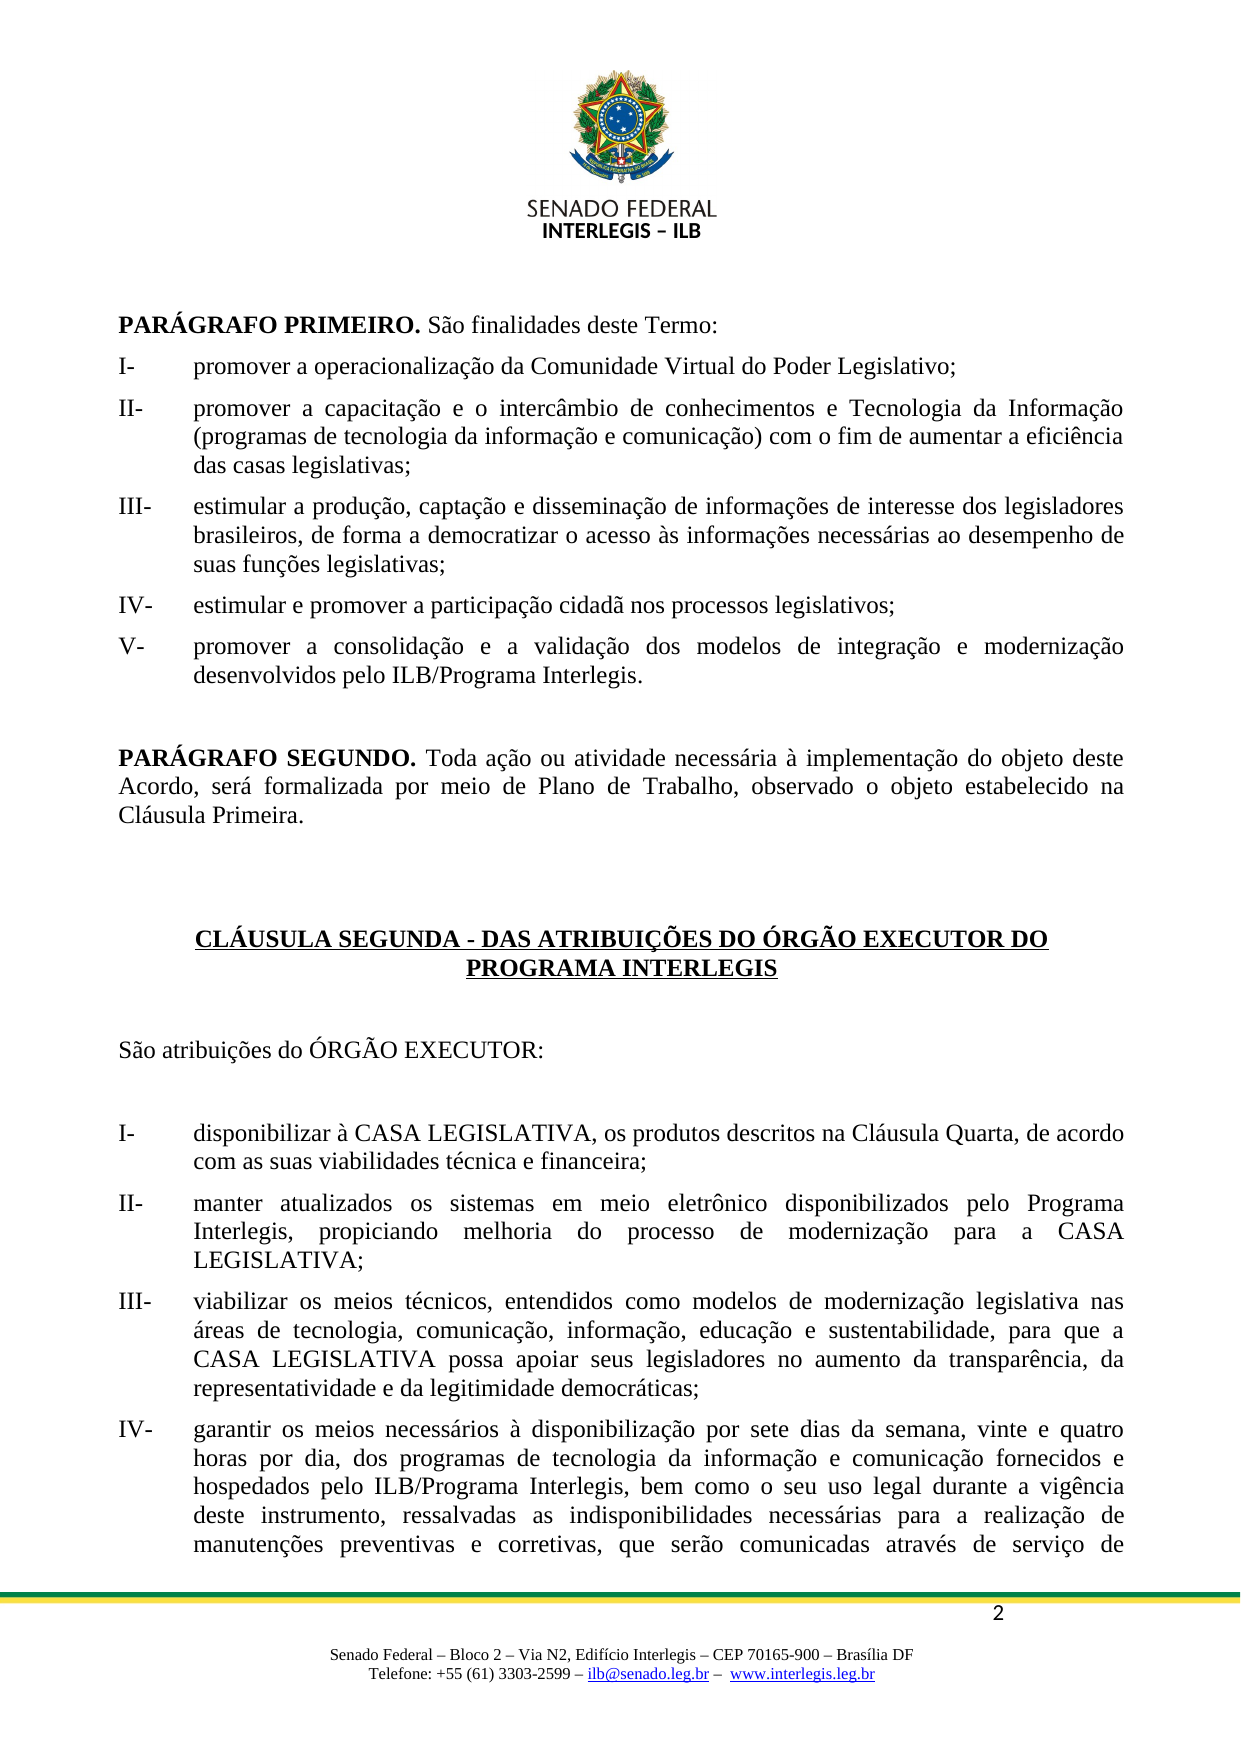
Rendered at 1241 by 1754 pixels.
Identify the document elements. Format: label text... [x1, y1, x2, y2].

text PARÁGRAFO PRIMEIRO. São finalidades deste Termo: [118, 310, 1125, 339]
list estimular a produção, captação e disseminação de informações de interesse dos legisladores brasileiros, de forma a democratizar o acesso às informações necessárias ao desempenho de suas funções legislativas; [118, 491, 1125, 578]
list promover a operacionalização da Comunidade Virtual do Poder Legislativo; [118, 351, 1125, 380]
picture [0, 1592, 1241, 1622]
list promover a consolidação e a validação dos modelos de integração e modernização desenvolvidos pelo ILB/Programa Interlegis. [118, 631, 1125, 689]
text CLÁUSULA SEGUNDA - DAS ATRIBUIÇÕES DO ÓRGÃO EXECUTOR DO PROGRAMA INTERLEGIS [118, 924, 1125, 981]
list disponibilizar à CASA LEGISLATIVA, os produtos descritos na Cláusula Quarta, de acordo com as suas viabilidades técnica e financeira; [118, 1118, 1125, 1175]
picture [526, 70, 717, 217]
list manter atualizados os sistemas em meio eletrônico disponibilizados pelo Programa Interlegis, propiciando melhoria do processo de modernização para a CASA LEGISLATIVA; [118, 1188, 1125, 1274]
list estimular e promover a participação cidadã nos processos legislativos; [118, 590, 1125, 619]
list viabilizar os meios técnicos, entendidos como modelos de modernização legislativa nas áreas de tecnologia, comunicação, informação, educação e sustentabilidade, para que a CASA LEGISLATIVA possa apoiar seus legisladores no aumento da transparência, da representatividade e da legitimidade democráticas; [118, 1286, 1125, 1401]
text São atribuições do ÓRGÃO EXECUTOR: [118, 1035, 1125, 1064]
text PARÁGRAFO SEGUNDO. Toda ação ou atividade necessária à implementação do objeto deste Acordo, será formalizada por meio de Plano de Trabalho, observado o objeto estabelecido na Cláusula Primeira. [118, 743, 1125, 829]
list promover a capacitação e o intercâmbio de conhecimentos e Tecnologia da Informação (programas de tecnologia da informação e comunicação) com o fim de aumentar a eficiência das casas legislativas; [118, 393, 1125, 479]
